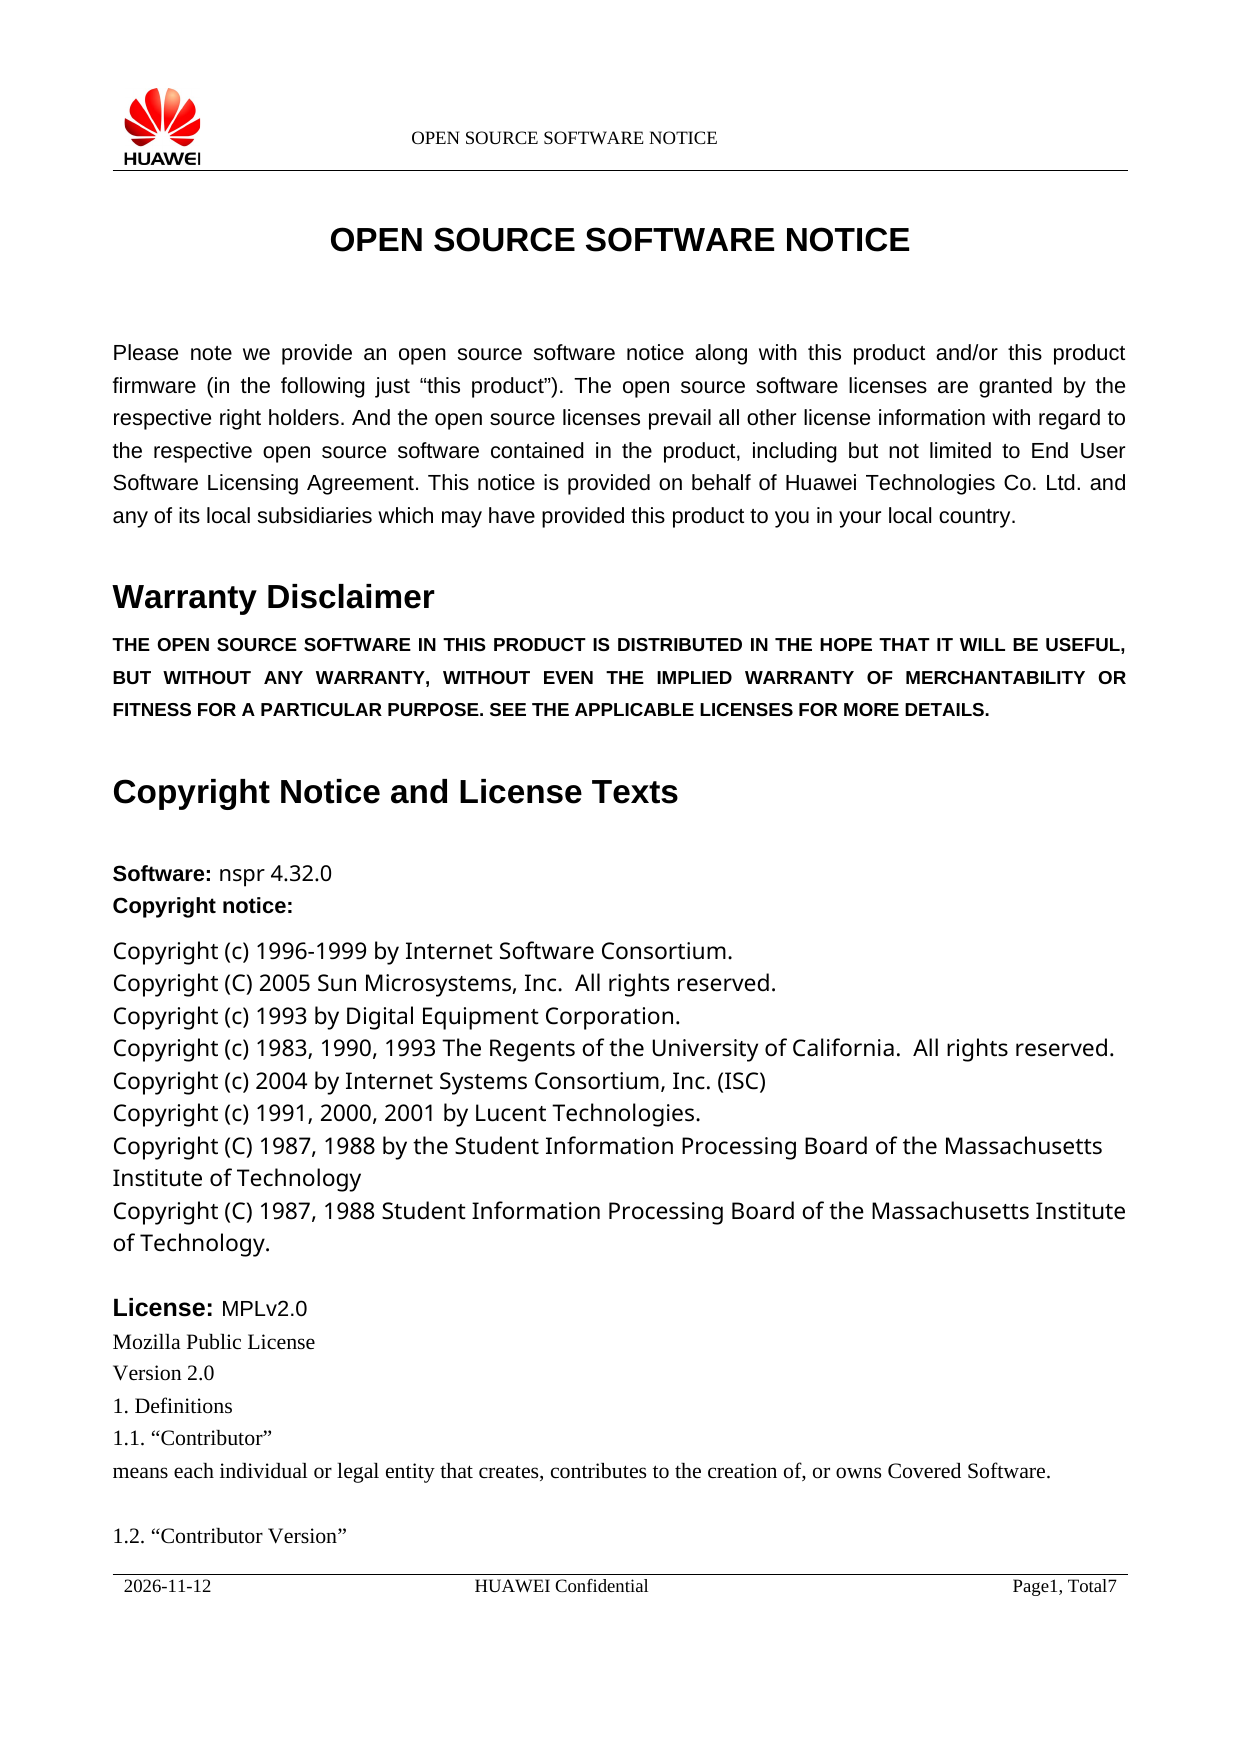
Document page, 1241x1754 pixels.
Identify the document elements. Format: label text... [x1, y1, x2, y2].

text The open source software in this product is distributed in the hope that it will be useful, but WITHOUT ANY WARRANTY, without even the implied warranty of MERCHANTABILITY or FITNESS FOR A PARTICULAR PURPOSE. See the applicable licenses for more details. [112, 629, 1128, 726]
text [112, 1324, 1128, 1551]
title Software: nspr 4.32.0 [112, 856, 1128, 889]
text OPEN SOURCE SOFTWARE NOTICE [112, 206, 1128, 271]
text Warranty Disclaimer [112, 564, 1128, 629]
text License: MPLv2.0 [112, 1291, 1128, 1324]
text Copyright (c) 1996-1999 by Internet Software Consortium. Copyright (C) 2005 Sun Microsystems, Inc. All rights reserved. Copyright (c) 1993 by Digital Equipment Corporation. Copyright (c) 1983, 1990, 1993 The Regents of the University of California. All rights reserved. Copyright (c) 2004 by Internet Systems Consortium, Inc. (ISC) Copyright (c) 1991, 2000, 2001 by Lucent Technologies. Copyright (C) 1987, 1988 by the Student Information Processing Board of the Massachusetts Institute of Technology Copyright (C) 1987, 1988 Student Information Processing Board of the Massachusetts Institute of Technology. [112, 934, 1128, 1291]
text Please note we provide an open source software notice along with this product and/or this product firmware (in the following just “this product”). The open source software licenses are granted by the respective right holders. And the open source licenses prevail all other license information with regard to the respective open source software contained in the product, including but not limited to End User Software Licensing Agreement. This notice is provided on behalf of Huawei Technologies Co. Ltd. and any of its local subsidiaries which may have provided this product to you in your local country. [112, 336, 1128, 531]
picture [124, 88, 201, 165]
text Copyright Notice and License Texts [112, 759, 1128, 824]
text Copyright notice: [112, 889, 1128, 921]
